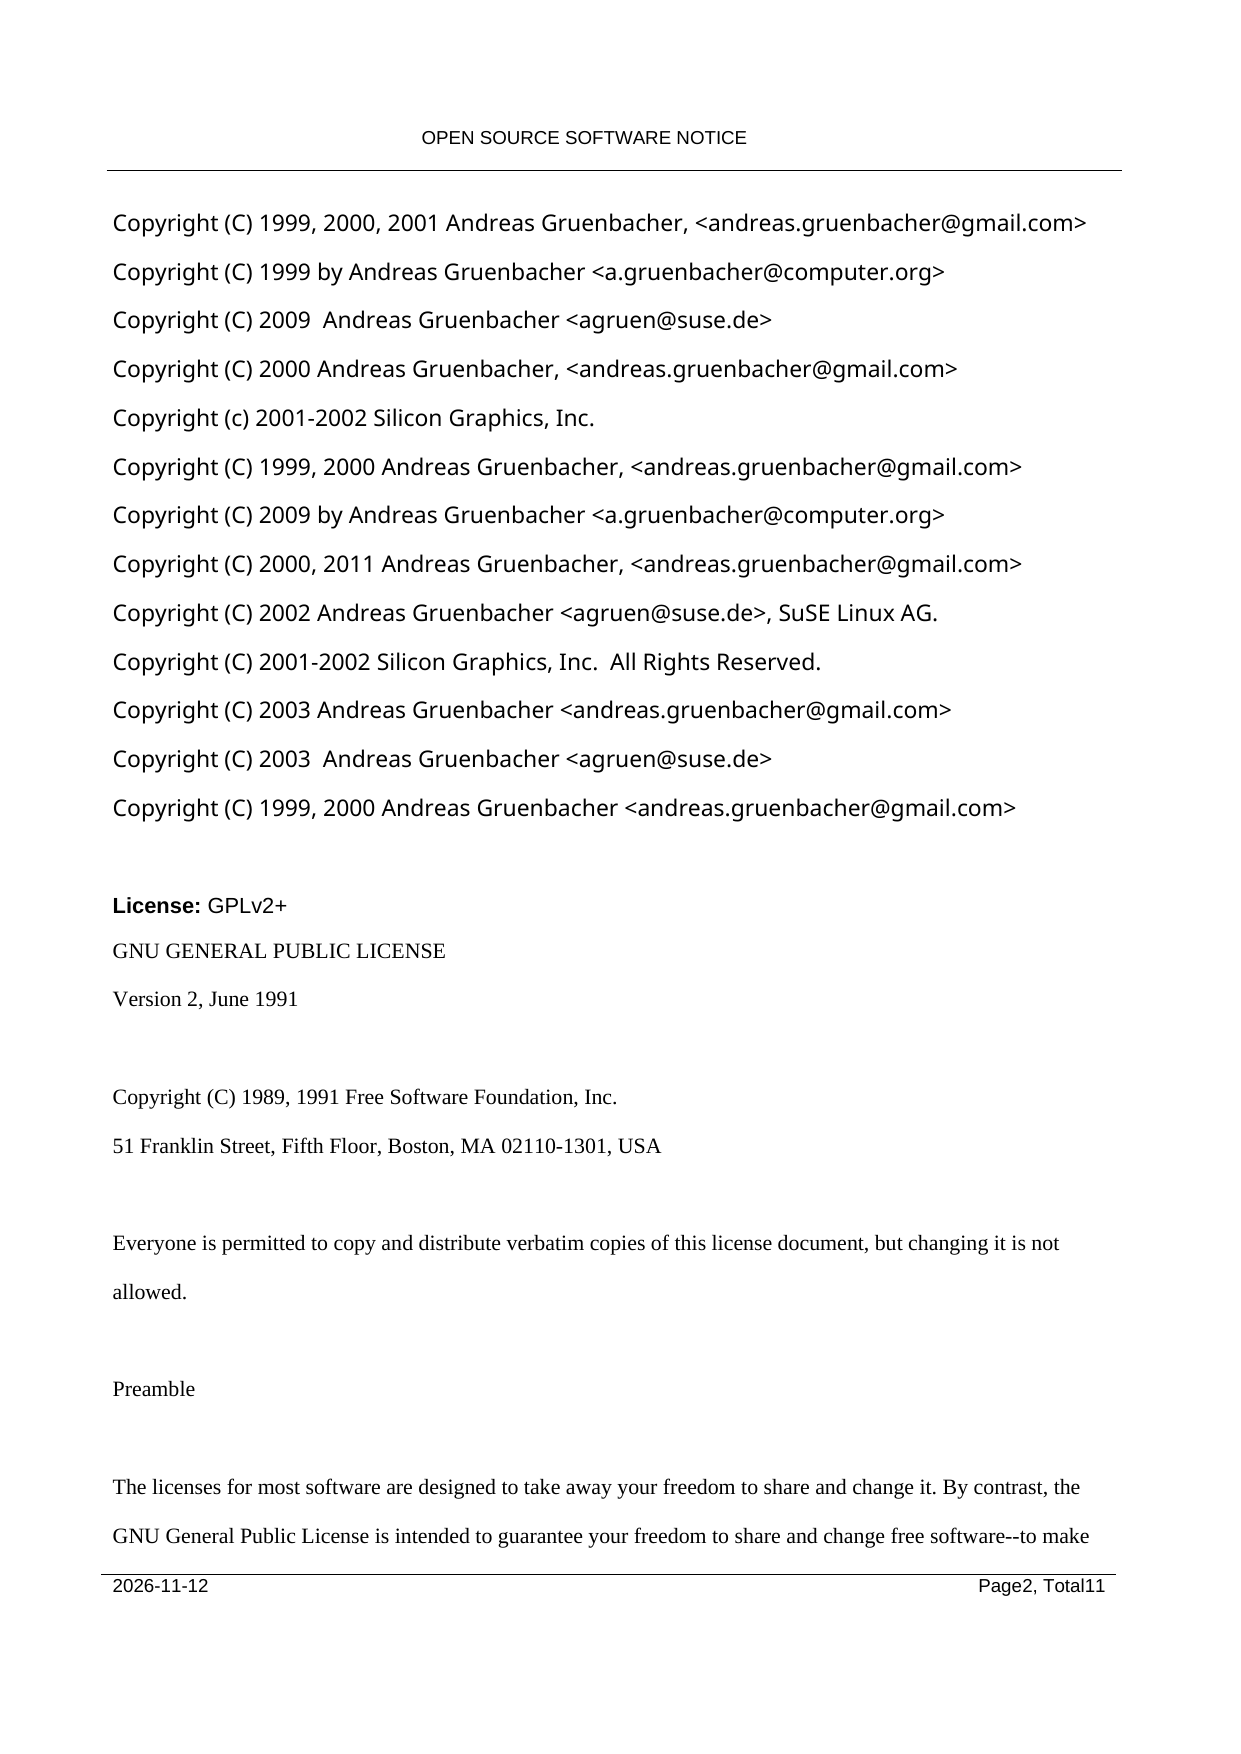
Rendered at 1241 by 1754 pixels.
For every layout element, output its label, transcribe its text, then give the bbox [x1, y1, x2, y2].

text License: GPLv2+ [112, 889, 1128, 921]
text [112, 934, 1128, 1551]
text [112, 206, 1128, 873]
